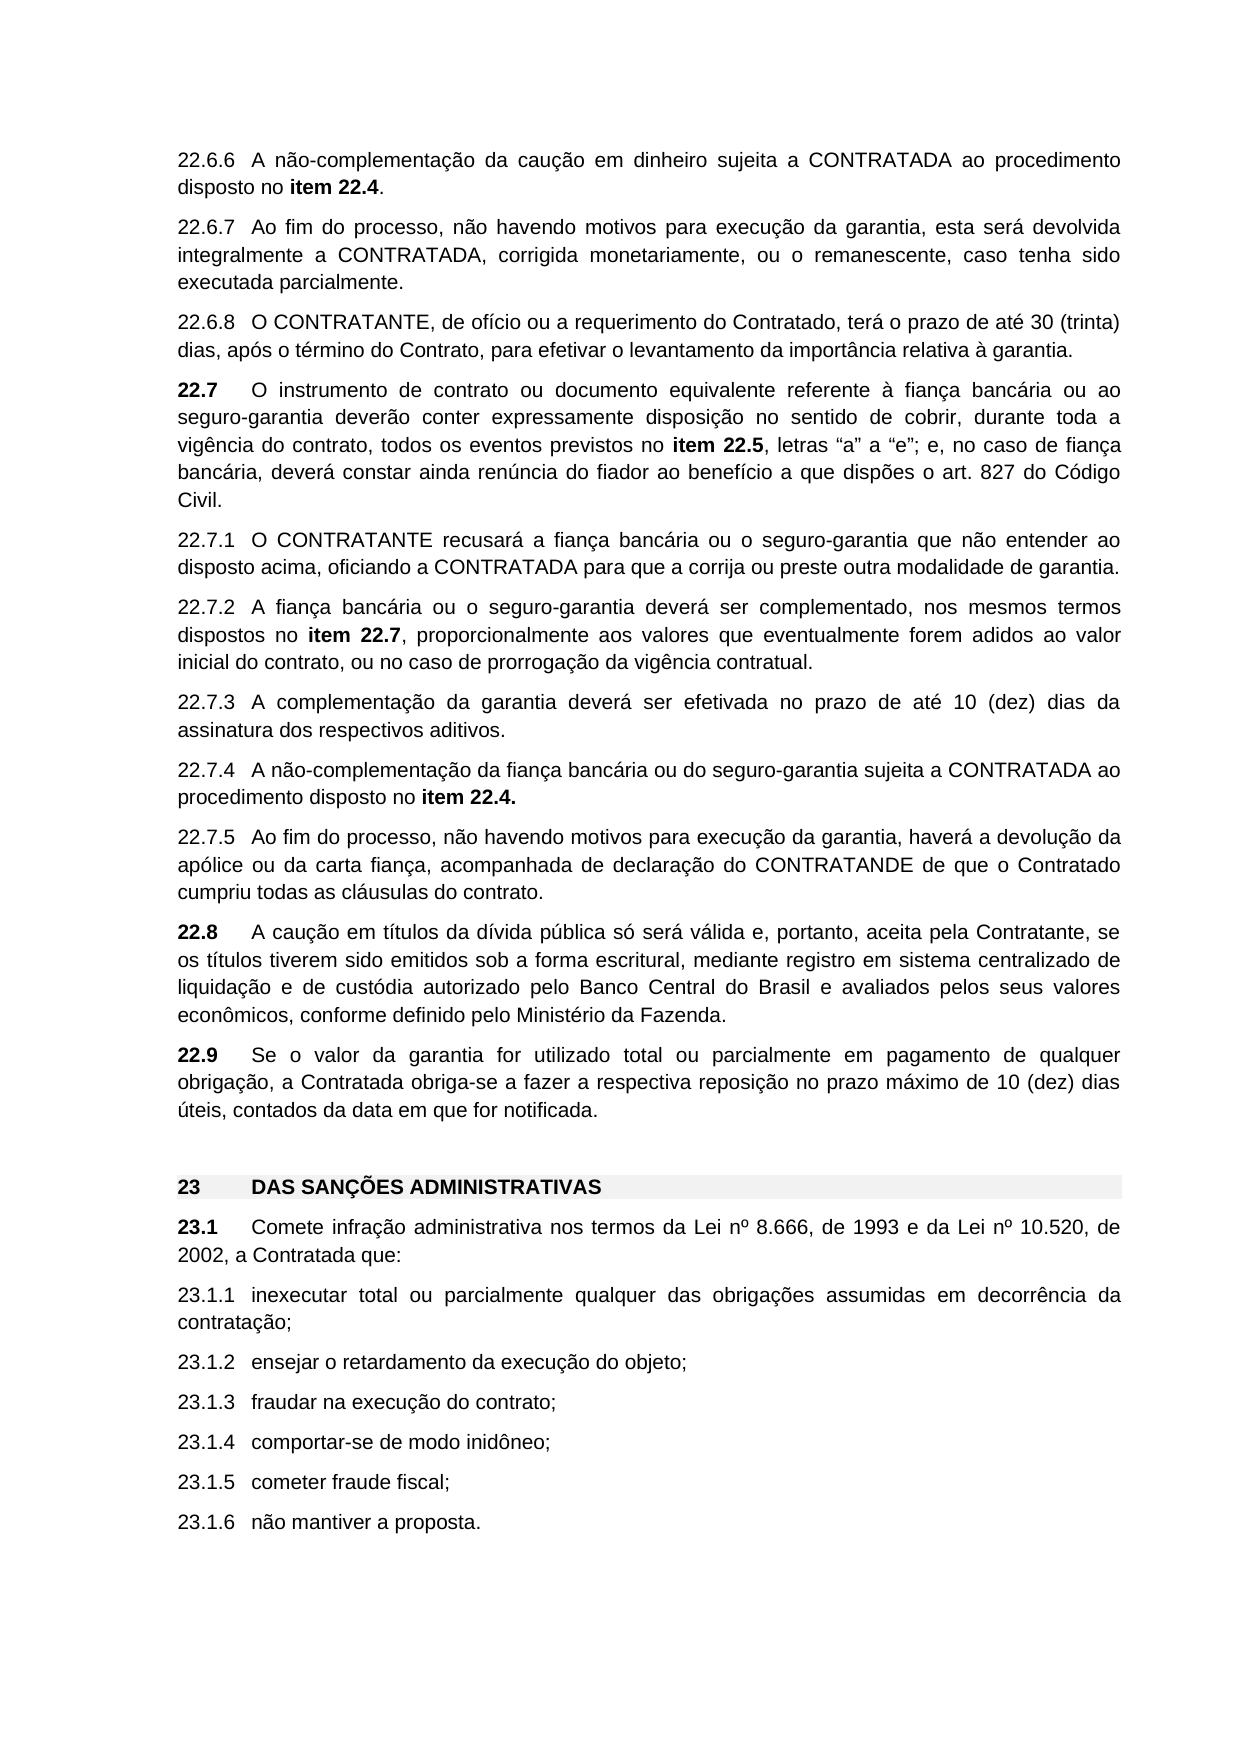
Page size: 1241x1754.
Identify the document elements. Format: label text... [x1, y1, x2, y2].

list Ao fim do processo, não havendo motivos para execução da garantia, haverá a devolução da apólice ou da carta fiança, acompanhada de declaração do CONTRATANDE de que o Contratado cumpriu todas as cláusulas do contrato. [177, 825, 1122, 904]
list ensejar o retardamento da execução do objeto; [177, 1350, 1122, 1374]
list Se o valor da garantia for utilizado total ou parcialmente em pagamento de qualquer obrigação, a Contratada obriga-se a fazer a respectiva reposição no prazo máximo de 10 (dez) dias úteis, contados da data em que for notificada. [177, 1043, 1122, 1122]
list Comete infração administrativa nos termos da Lei nº 8.666, de 1993 e da Lei nº 10.520, de 2002, a Contratada que: [177, 1215, 1122, 1267]
list A não-complementação da caução em dinheiro sujeita a CONTRATADA ao procedimento disposto no item 22.4. [177, 148, 1122, 199]
list fraudar na execução do contrato; [177, 1390, 1122, 1414]
list O CONTRATANTE, de ofício ou a requerimento do Contratado, terá o prazo de até 30 (trinta) dias, após o término do Contrato, para efetivar o levantamento da importância relativa à garantia. [177, 310, 1122, 362]
list A complementação da garantia deverá ser efetivada no prazo de até 10 (dez) dias da assinatura dos respectivos aditivos. [177, 690, 1122, 742]
list DAS SANÇÕES ADMINISTRATIVAS [177, 1175, 1122, 1199]
list A não-complementação da fiança bancária ou do seguro-garantia sujeita a CONTRATADA ao procedimento disposto no item 22.4. [177, 758, 1122, 809]
list comportar-se de modo inidôneo; [177, 1430, 1122, 1454]
list Ao fim do processo, não havendo motivos para execução da garantia, esta será devolvida integralmente a CONTRATADA, corrigida monetariamente, ou o remanescente, caso tenha sido executada parcialmente. [177, 215, 1122, 294]
list cometer fraude fiscal; [177, 1470, 1122, 1494]
list inexecutar total ou parcialmente qualquer das obrigações assumidas em decorrência da contratação; [177, 1283, 1122, 1334]
list O CONTRATANTE recusará a fiança bancária ou o seguro-garantia que não entender ao disposto acima, oficiando a CONTRATADA para que a corrija ou preste outra modalidade de garantia. [177, 528, 1122, 579]
list A fiança bancária ou o seguro-garantia deverá ser complementado, nos mesmos termos dispostos no item 22.7, proporcionalmente aos valores que eventualmente forem adidos ao valor inicial do contrato, ou no caso de prorrogação da vigência contratual. [177, 595, 1122, 674]
list O instrumento de contrato ou documento equivalente referente à fiança bancária ou ao seguro-garantia deverão conter expressamente disposição no sentido de cobrir, durante toda a vigência do contrato, todos os eventos previstos no item 22.5, letras “a” a “e”; e, no caso de fiança bancária, deverá constar ainda renúncia do fiador ao benefício a que dispões o art. 827 do Código Civil. [177, 378, 1122, 512]
list não mantiver a proposta. [177, 1510, 1122, 1534]
list A caução em títulos da dívida pública só será válida e, portanto, aceita pela Contratante, se os títulos tiverem sido emitidos sob a forma escritural, mediante registro em sistema centralizado de liquidação e de custódia autorizado pelo Banco Central do Brasil e avaliados pelos seus valores econômicos, conforme definido pelo Ministério da Fazenda. [177, 920, 1122, 1027]
